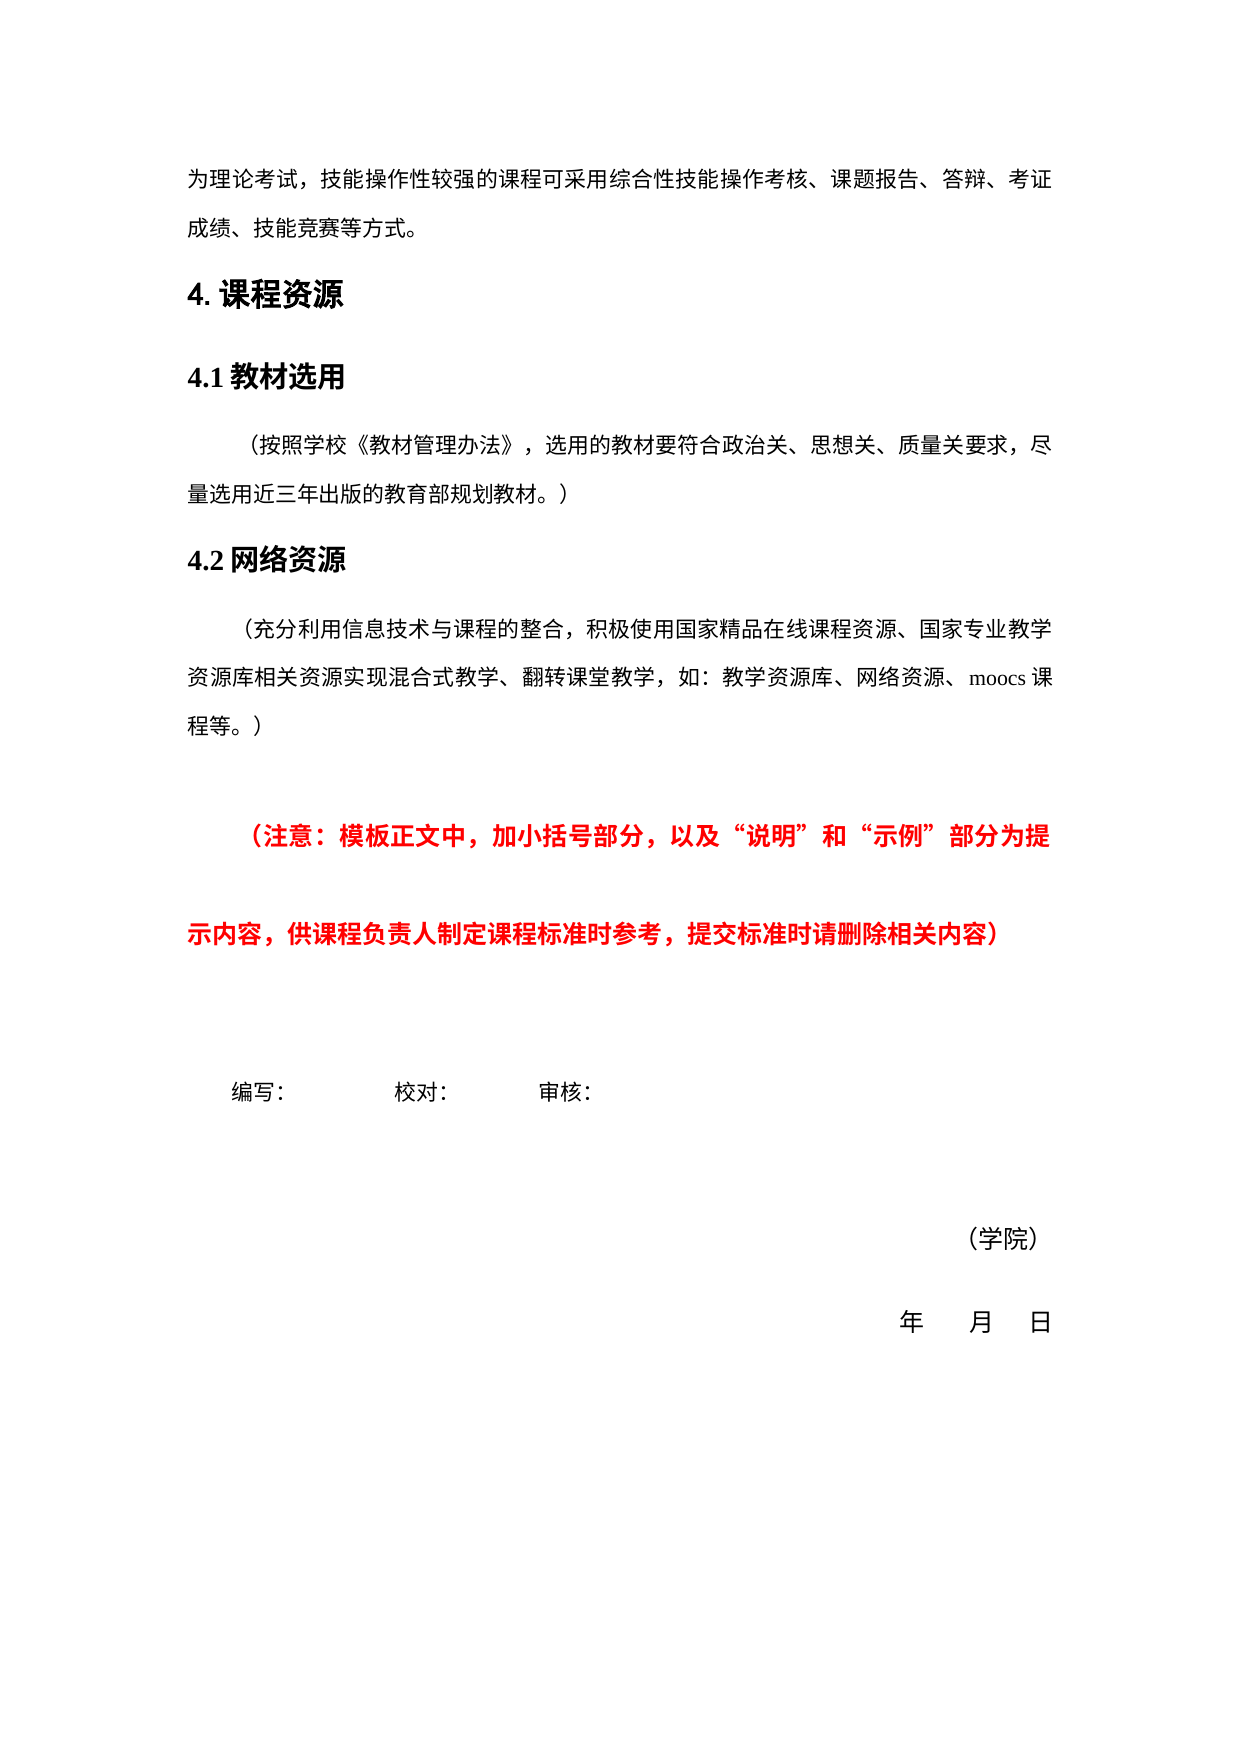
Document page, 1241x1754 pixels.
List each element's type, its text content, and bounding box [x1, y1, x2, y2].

text （按照学校《教材管理办法》，选用的教材要符合政治关、思想关、质量关要求，尽量选用近三年出版的教育部规划教材。） [187, 428, 1053, 509]
text （学院） [187, 1205, 1053, 1270]
text 4.课程资源 [187, 259, 1053, 324]
text 年 月 日 [187, 1288, 1053, 1353]
text 编写： 校对： 审核： [187, 1074, 1053, 1107]
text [187, 162, 1053, 243]
text 4.1教材选用 [187, 342, 1053, 407]
text （注意：模板正文中，加小括号部分，以及“说明”和“示例”部分为提示内容，供课程负责人制定课程标准时参考，提交标准时请删除相关内容） [187, 802, 1053, 965]
text （充分利用信息技术与课程的整合，积极使用国家精品在线课程资源、国家专业教学资源库相关资源实现混合式教学、翻转课堂教学，如：教学资源库、网络资源、moocs课程等。） [187, 611, 1053, 741]
text 4.2网络资源 [187, 525, 1053, 590]
